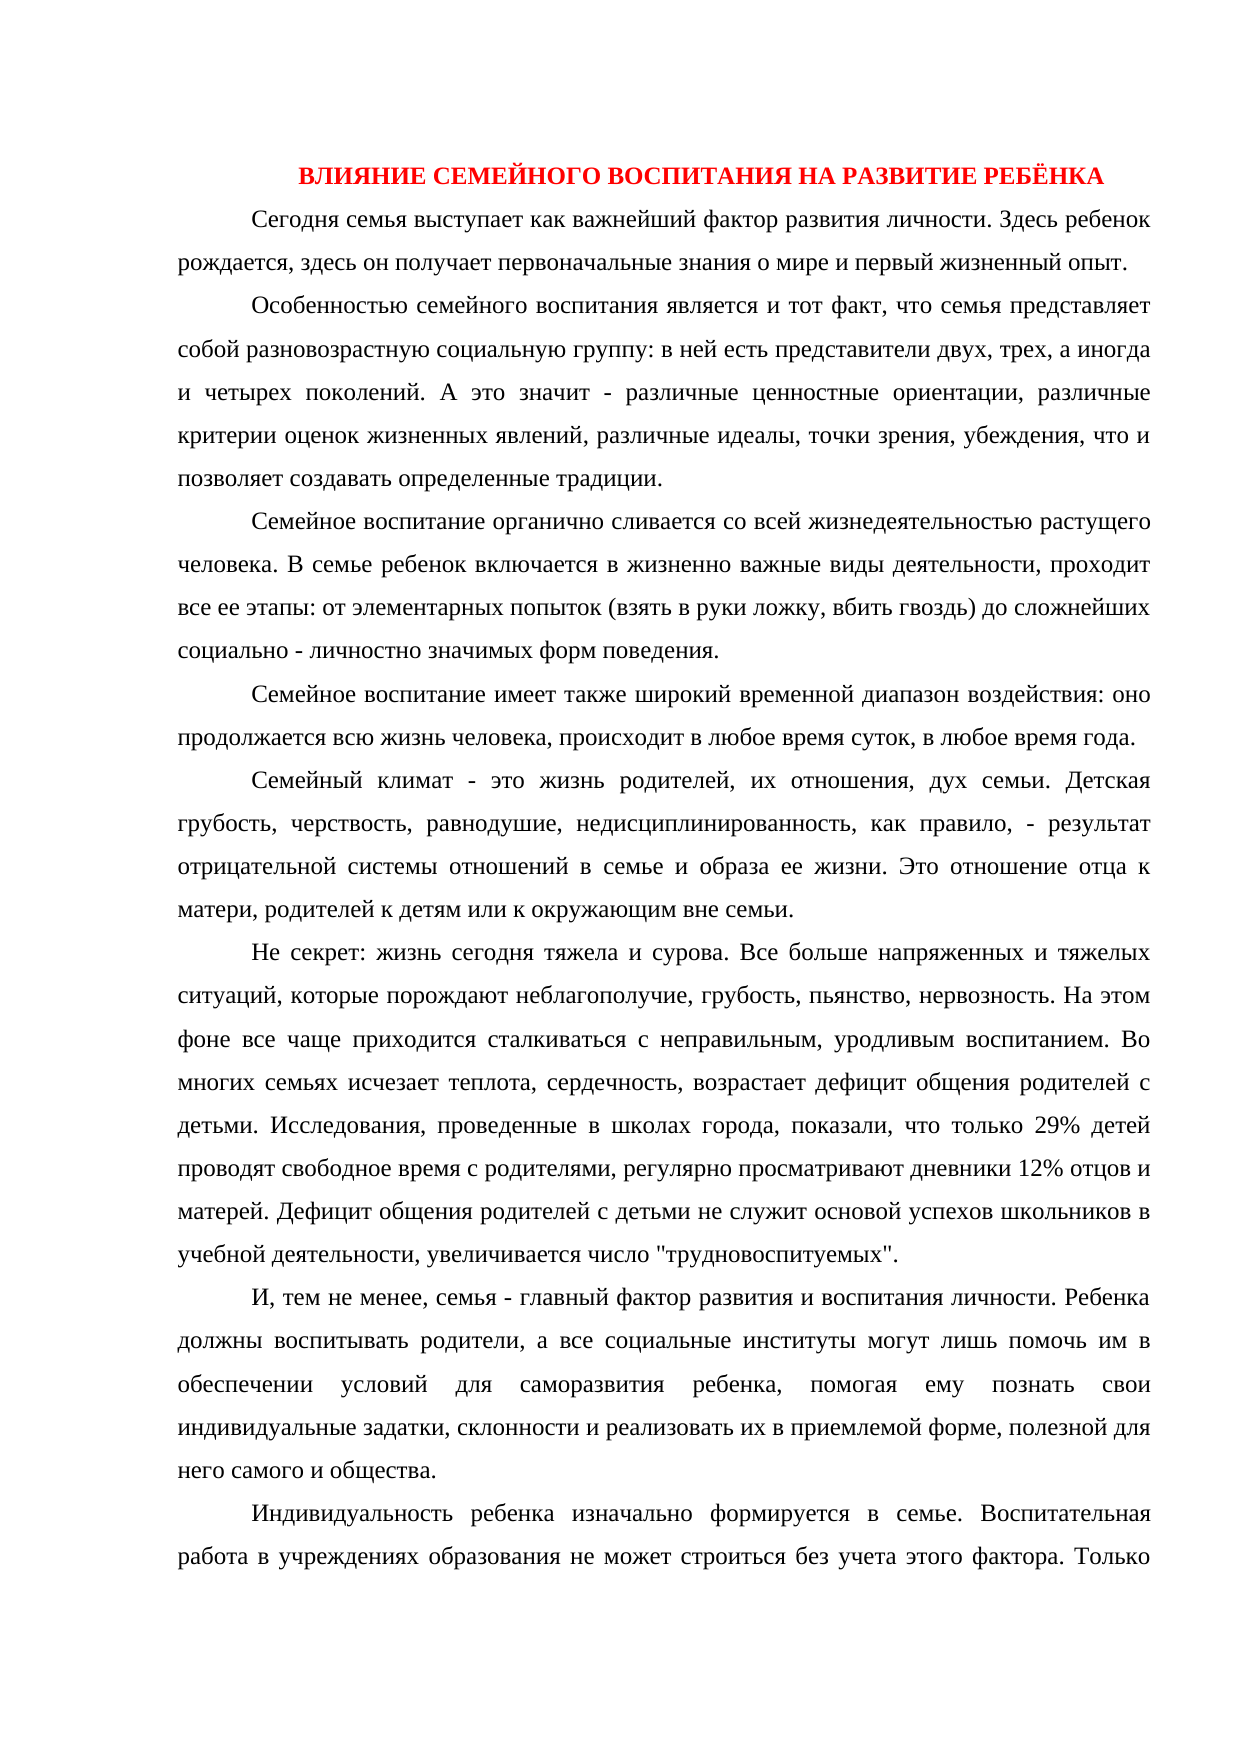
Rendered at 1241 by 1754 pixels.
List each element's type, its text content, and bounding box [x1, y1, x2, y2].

text Семейный климат - это жизнь родителей, их отношения, дух семьи. Детская грубость, черствость, равнодушие, недисциплинированность, как правило, - результат отрицательной системы отношений в семье и образа ее жизни. Это отношение отца к матери, родителей к детям или к окружающим вне семьи. [177, 765, 1152, 923]
text Семейное воспитание имеет также широкий временной диапазон воздействия: оно продолжается всю жизнь человека, происходит в любое время суток, в любое время года. [177, 679, 1152, 751]
text ВЛИЯНИЕ СЕМЕЙНОГО ВОСПИТАНИЯ НА РАЗВИТИЕ РЕБЁНКА [177, 161, 1152, 190]
text И, тем не менее, семья - главный фактор развития и воспитания личности. Ребенка должны воспитывать родители, а все социальные институты могут лишь помочь им в обеспечении условий для саморазвития ребенка, помогая ему познать свои индивидуальные задатки, склонности и реализовать их в приемлемой форме, полезной для него самого и общества. [177, 1282, 1152, 1484]
text Особенностью семейного воспитания является и тот факт, что семья представляет собой разновозрастную социальную группу: в ней есть представители двух, трех, а иногда и четырех поколений. А это значит - различные ценностные ориентации, различные критерии оценок жизненных явлений, различные идеалы, точки зрения, убеждения, что и позволяет создавать определенные традиции. [177, 291, 1152, 492]
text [177, 1498, 1152, 1570]
text Семейное воспитание органично сливается со всей жизнедеятельностью растущего человека. В семье ребенок включается в жизненно важные виды деятельности, проходит все ее этапы: от элементарных попыток (взять в руки ложку, вбить гвоздь) до сложнейших социально - личностно значимых форм поведения. [177, 506, 1152, 664]
text Не секрет: жизнь сегодня тяжела и сурова. Все больше напряженных и тяжелых ситуаций, которые порождают неблагополучие, грубость, пьянство, нервозность. На этом фоне все чаще приходится сталкиваться с неправильным, уродливым воспитанием. Во многих семьях исчезает теплота, сердечность, возрастает дефицит общения родителей с детьми. Исследования, проведенные в школах города, показали, что только 29% детей проводят свободное время с родителями, регулярно просматривают дневники 12% отцов и матерей. Дефицит общения родителей с детьми не служит основой успехов школьников в учебной деятельности, увеличивается число "трудновоспитуемых". [177, 937, 1152, 1268]
text Сегодня семья выступает как важнейший фактор развития личности. Здесь ребенок рождается, здесь он получает первоначальные знания о мире и первый жизненный опыт. [177, 204, 1152, 276]
